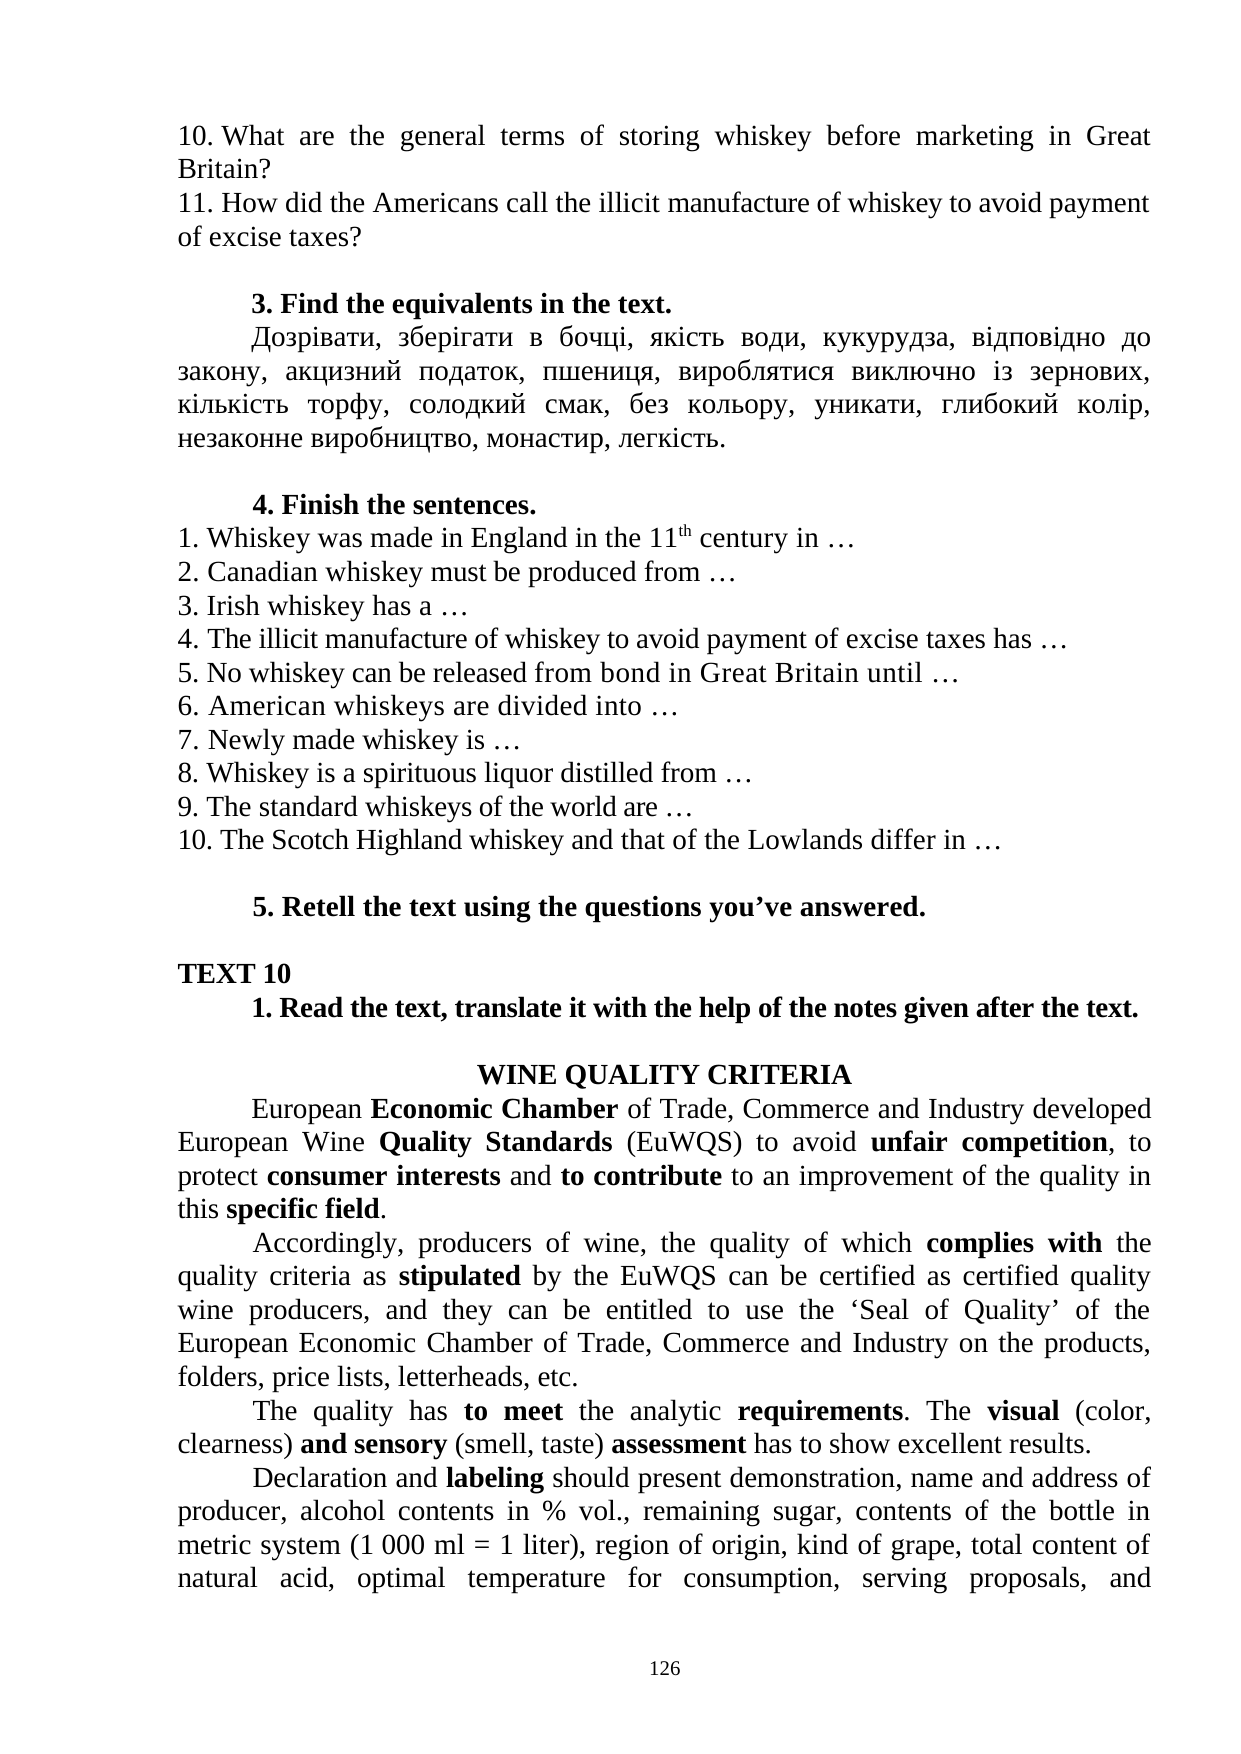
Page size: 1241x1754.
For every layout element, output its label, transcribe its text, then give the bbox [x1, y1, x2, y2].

text TEXT 10 [177, 957, 1152, 990]
text WINE QUALITY CRITERIA [177, 1057, 1152, 1091]
text 10. What are the general terms of storing whiskey before marketing in Great Britain? [177, 118, 1152, 185]
text 10. The Scotch Highland whiskey and that of the Lowlands differ in … [177, 822, 1152, 856]
text 1. Whiskey was made in England in the 11th century in … [177, 521, 1152, 554]
text 5. No whiskey can be released from bond in Great Britain until … [177, 655, 1152, 688]
text The quality has to meet the analytic requirements. The visual (color, clearness) and sensory (smell, taste) assessment has to show excellent results. [177, 1393, 1152, 1460]
text 6. American whiskeys are divided into … [177, 688, 1152, 722]
text Accordingly, producers of wine, the quality of which complies with the quality criteria as stipulated by the EuWQS can be certified as certified quality wine producers, and they can be entitled to use the ‘Seal of Quality’ of the European Economic Chamber of Trade, Commerce and Industry on the products, folders, price lists, letterheads, etc. [177, 1225, 1152, 1393]
text 5. Retell the text using the questions you’ve answered. [177, 889, 1152, 923]
text 1. Read the text, translate it with the help of the notes given after the text. [207, 990, 1152, 1024]
text 2. Canadian whiskey must be produced from … [177, 554, 1152, 588]
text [177, 1460, 1152, 1594]
text European Economic Chamber of Trade, Commerce and Industry developed European Wine Quality Standards (EuWQS) to avoid unfair competition, to protect consumer interests and to contribute to an improvement of the quality in this specific field. [177, 1091, 1152, 1225]
text 7. Newly made whiskey is … [177, 722, 1152, 755]
text Дозрівати, зберігати в бочці, якість води, кукурудза, відповідно до закону, акцизний податок, пшениця, вироблятися виключно із зернових, кількість торфу, солодкий смак, без кольору, уникати, глибокий колір, незаконне виробництво, монастир, легкість. [177, 319, 1152, 453]
text 4. The illicit manufacture of whiskey to avoid payment of excise taxes has … [177, 621, 1152, 655]
text 11. How did the Americans call the illicit manufacture of whiskey to avoid payment of excise taxes? [177, 185, 1152, 252]
text 3. Irish whiskey has a … [177, 588, 1152, 621]
text 3. Find the equivalents in the text. [177, 286, 1152, 319]
text 4. Finish the sentences. [177, 487, 1152, 521]
text 9. The standard whiskeys of the world are … [177, 789, 1152, 822]
text 8. Whiskey is a spirituous liquor distilled from … [177, 755, 1152, 789]
